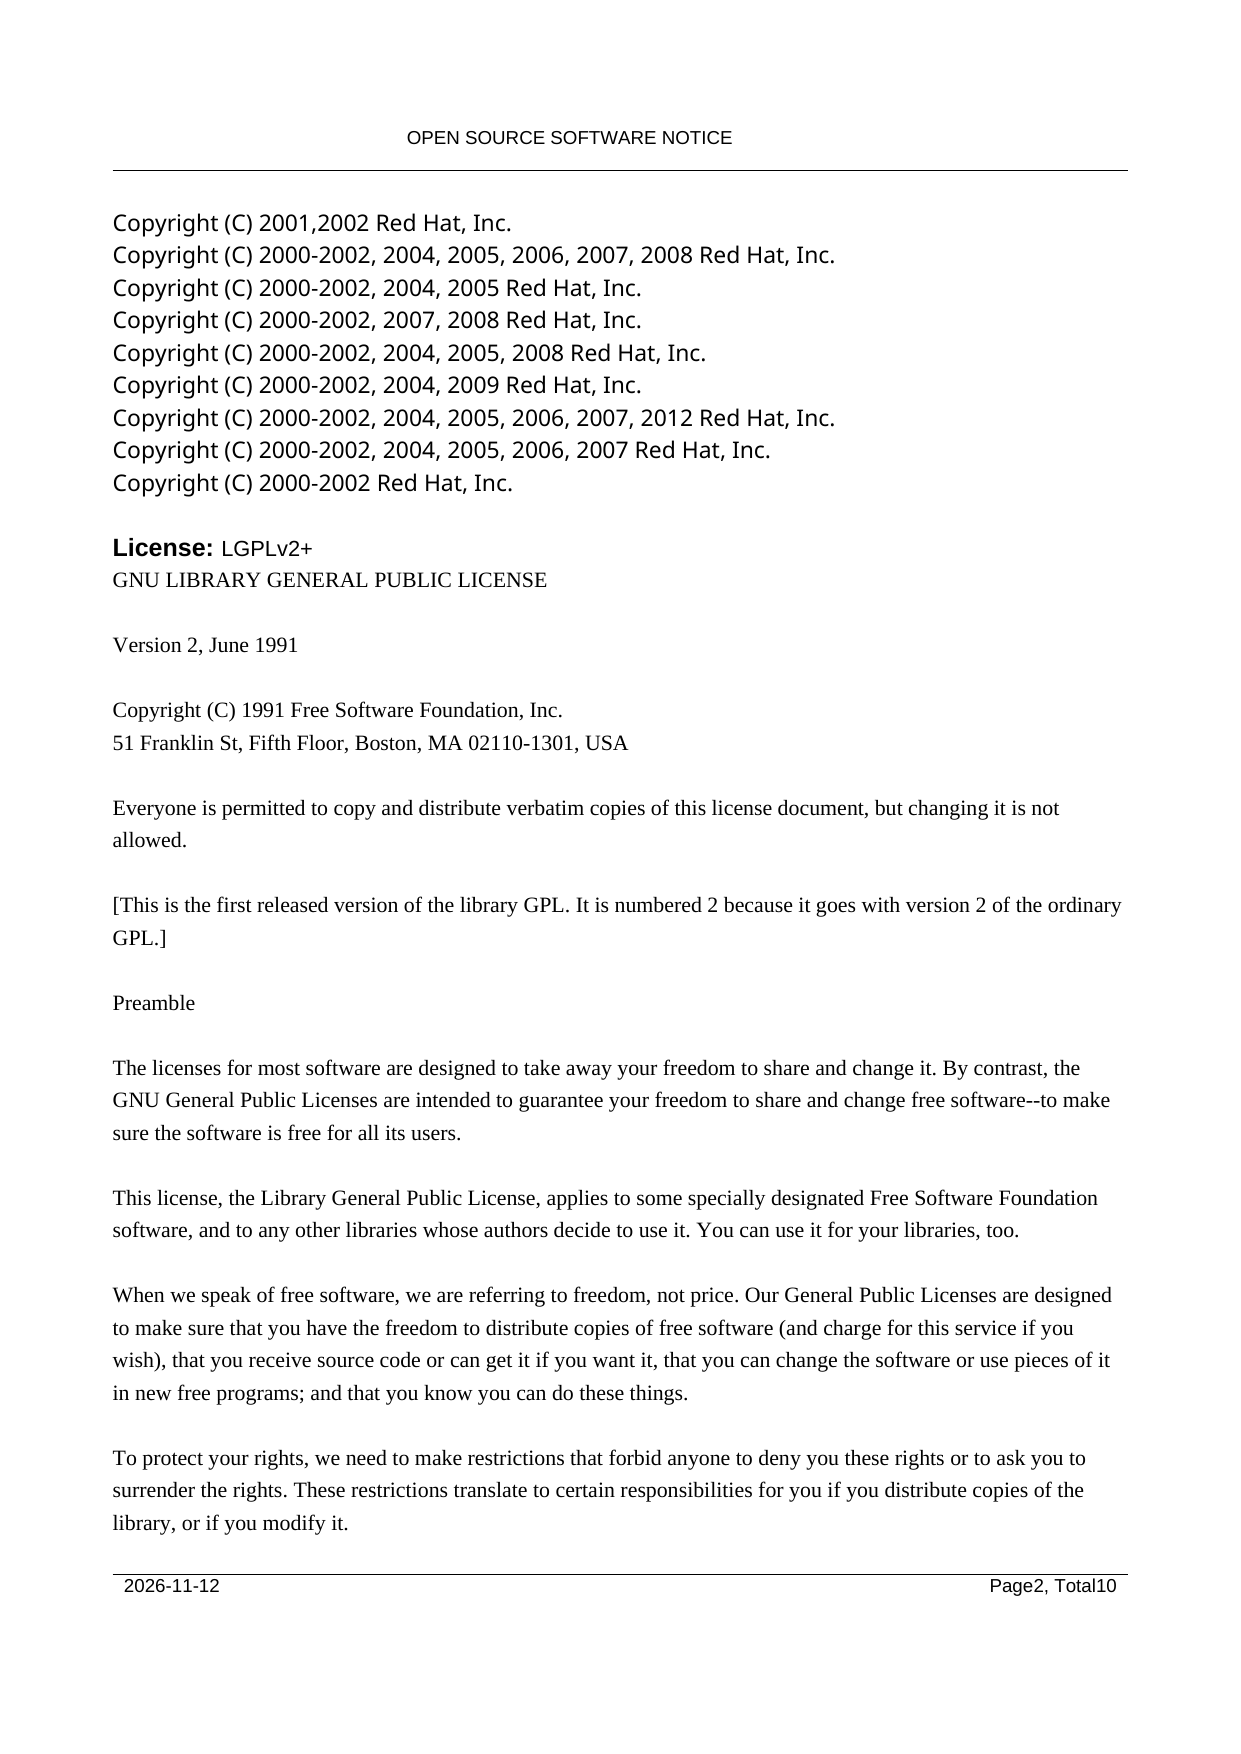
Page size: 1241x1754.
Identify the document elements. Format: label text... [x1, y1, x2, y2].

text License: LGPLv2+ [112, 531, 1128, 564]
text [112, 564, 1128, 1539]
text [112, 206, 1128, 531]
